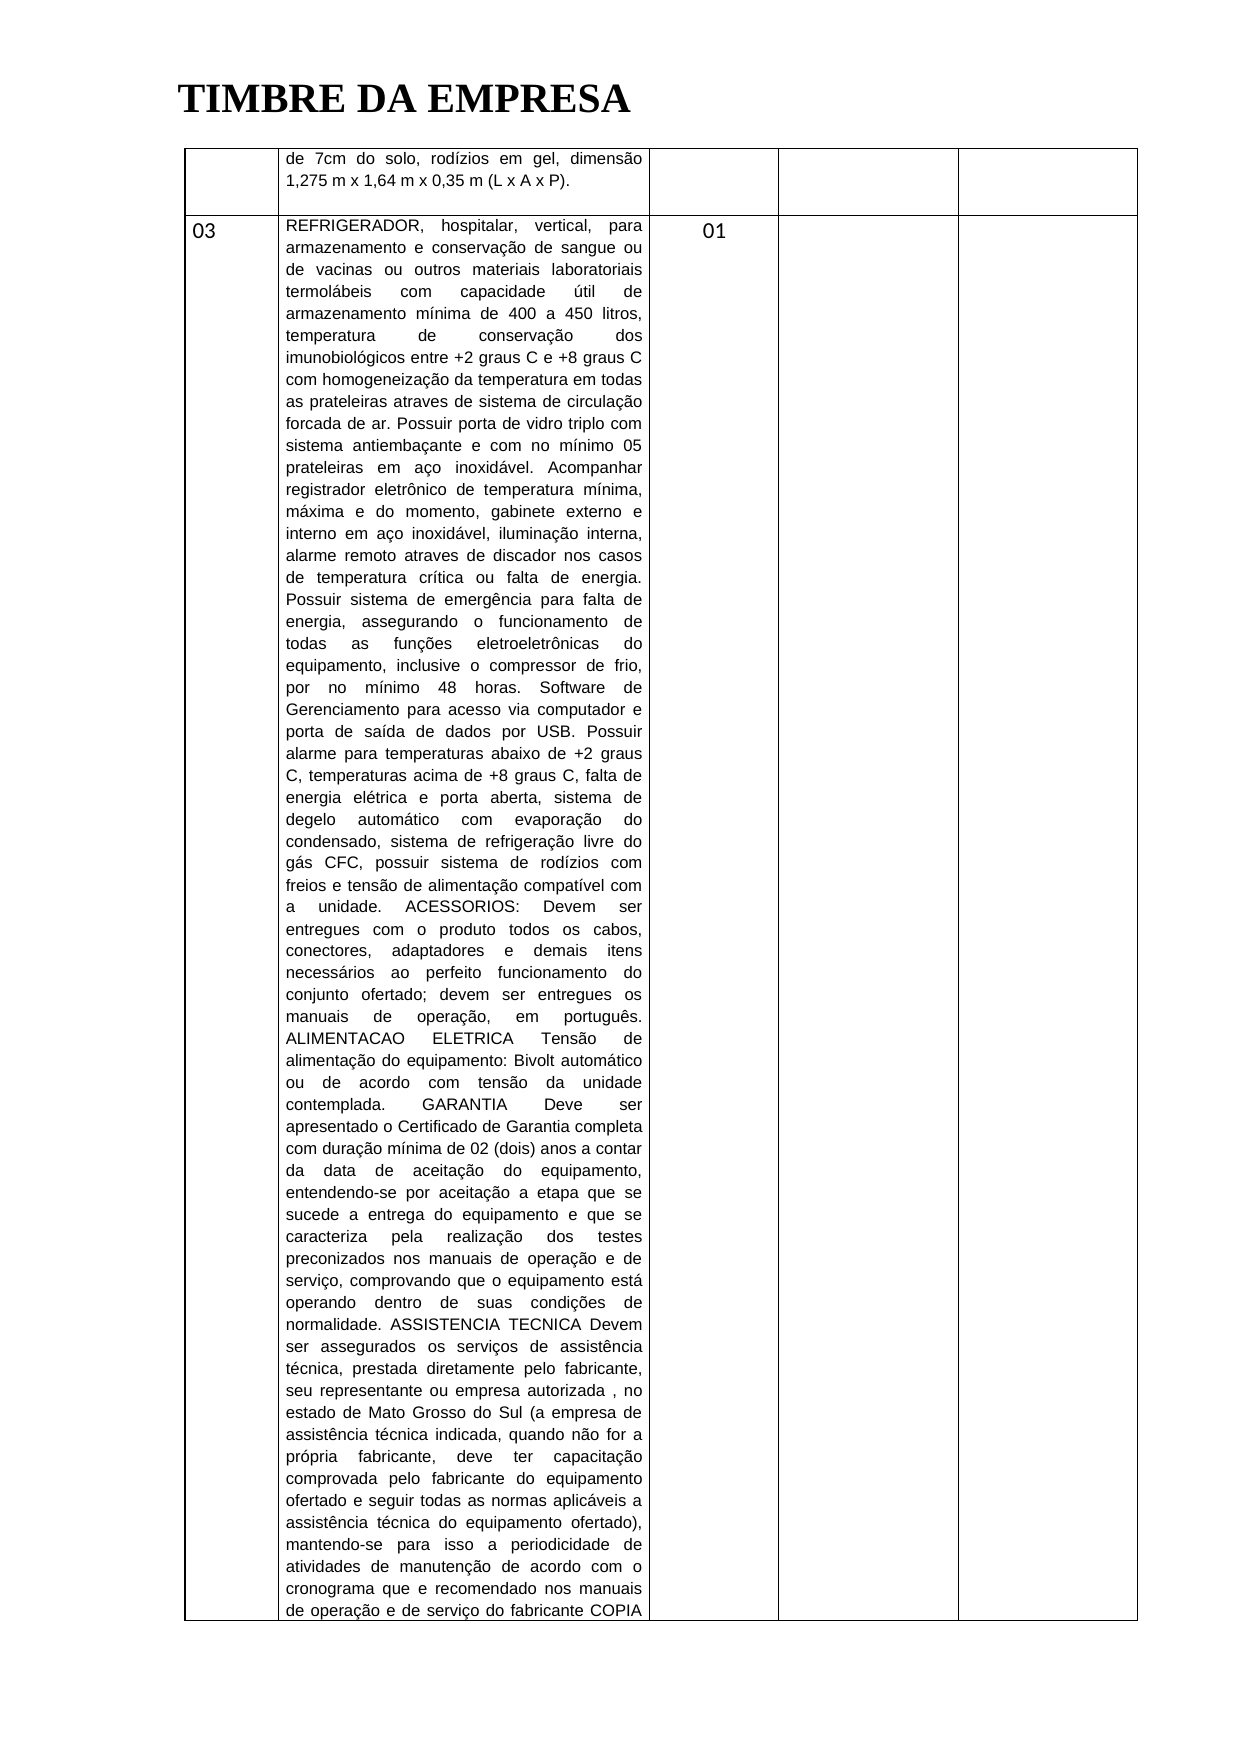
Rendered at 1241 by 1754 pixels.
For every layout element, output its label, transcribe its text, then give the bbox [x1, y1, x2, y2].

table_cell 02 [186, 149, 278, 215]
table_cell [959, 216, 1137, 1620]
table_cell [279, 216, 649, 1620]
table_cell [779, 149, 958, 215]
table_cell 03 [186, 216, 278, 1620]
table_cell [279, 149, 649, 215]
table_cell 01 [650, 216, 778, 1620]
table_cell 10 [650, 149, 778, 215]
table_cell [779, 216, 958, 1620]
table_cell [959, 149, 1137, 215]
